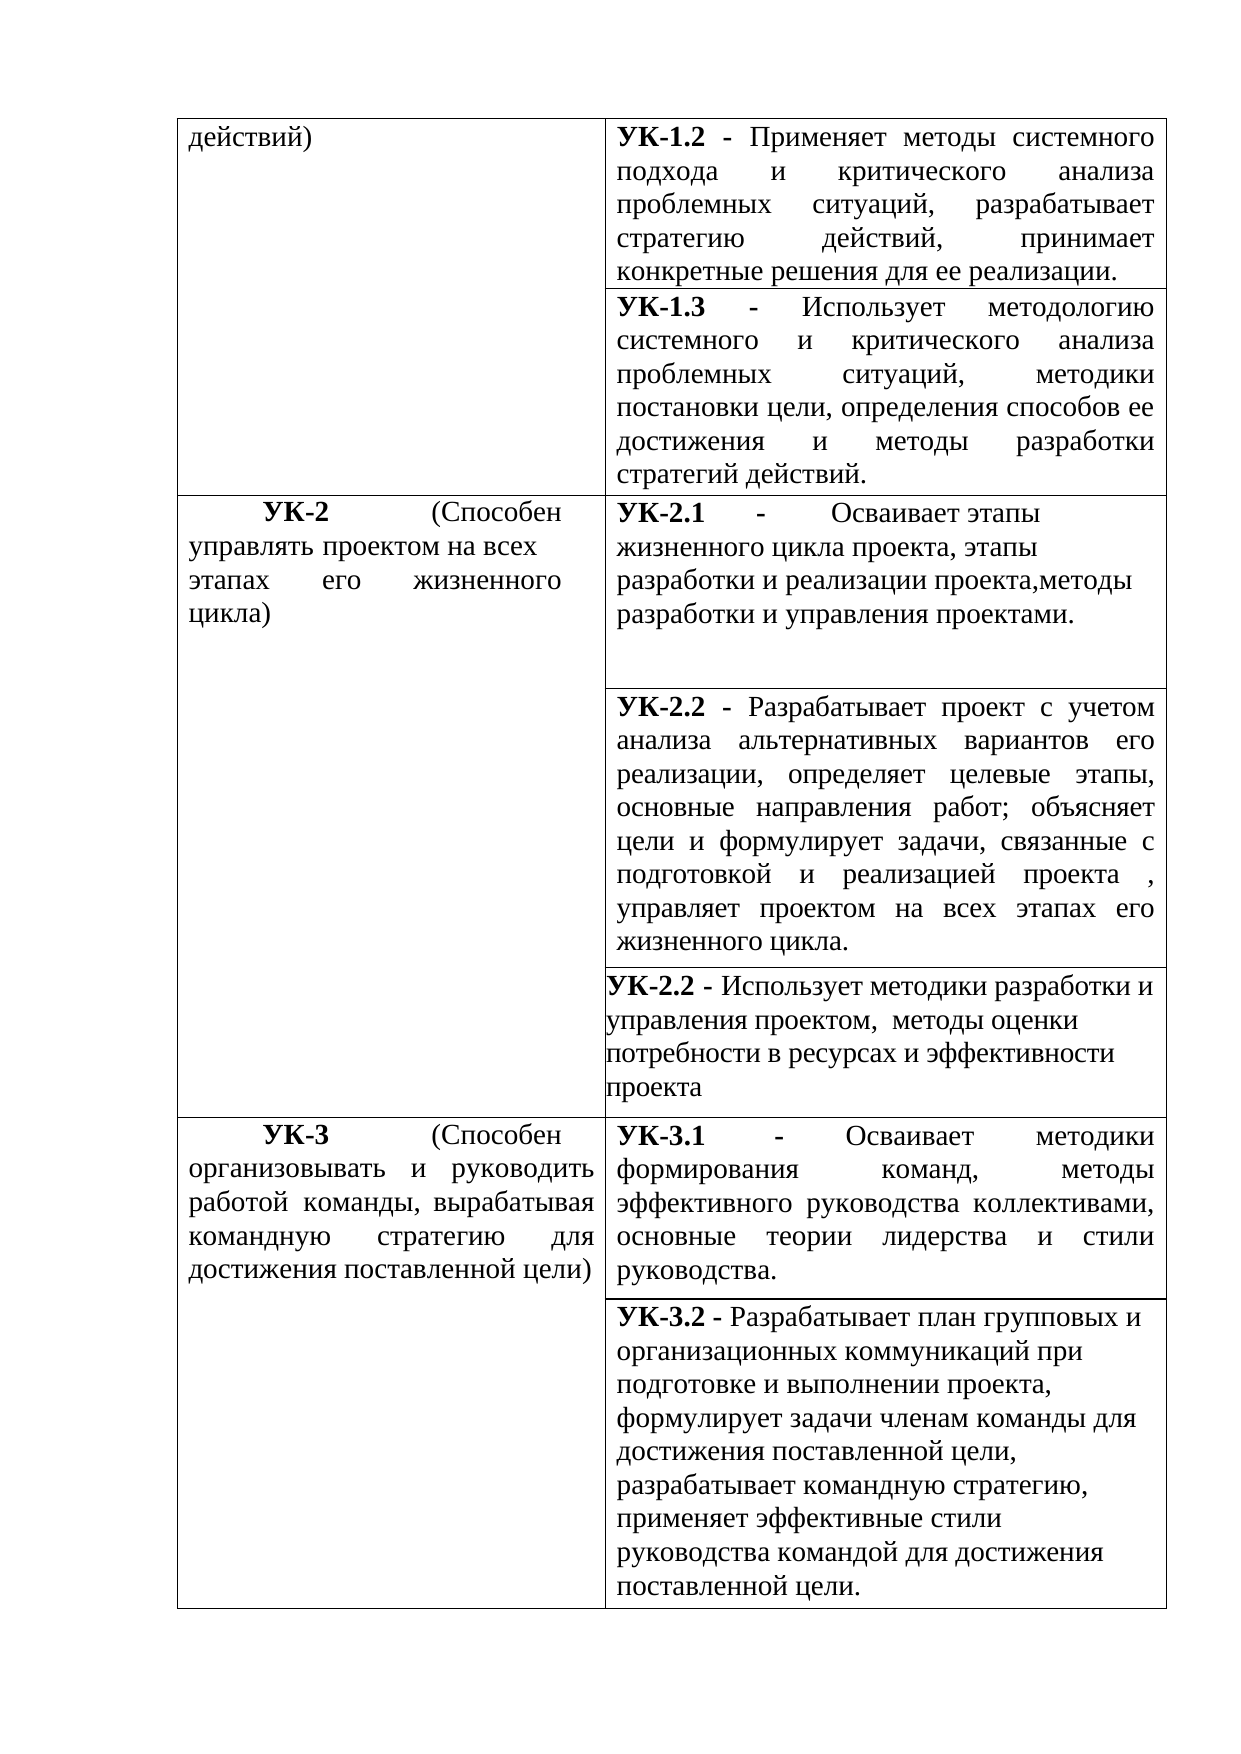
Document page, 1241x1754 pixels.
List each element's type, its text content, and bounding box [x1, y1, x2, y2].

table_cell УК-3.1 - Осваивает методики формирования команд, методы эффективного руководства коллективами, основные теории лидерства и стили руководства. [606, 1118, 1166, 1298]
table_cell УК-2 (Способен управлять проектом на всех этапах его жизненного цикла) [178, 496, 605, 1117]
table_cell УК-3 (Способен организовывать и руководить работой команды, вырабатывая командную стратегию для достижения поставленной цели) [178, 1118, 605, 1608]
table_cell УК-2.1 - Осваивает этапы жизненного цикла проекта, этапы разработки и реализации проекта,методы разработки и управления проектами. [606, 496, 1166, 688]
table_cell УК-1.2 - Применяет методы системного подхода и критического анализа проблемных ситуаций, разрабатывает стратегию действий, принимает конкретные решения для ее реализации. [606, 119, 1166, 288]
table_cell УК-3.2 - Разрабатывает план групповых и организационных коммуникаций при подготовке и выполнении проекта, формулирует задачи членам команды для достижения поставленной цели, разрабатывает командную стратегию, применяет эффективные стили руководства командой для достижения поставленной цели. [606, 1300, 1166, 1608]
table_cell УК-1.3 - Использует методологию системного и критического анализа проблемных ситуаций, методики постановки цели, определения способов ее достижения и методы разработки стратегий действий. [606, 289, 1166, 494]
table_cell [178, 119, 605, 494]
table_cell УК-2.2 - Разрабатывает проект с учетом анализа альтернативных вариантов его реализации, определяет целевые этапы, основные направления работ; объясняет цели и формулирует задачи, связанные с подготовкой и реализацией проекта , управляет проектом на всех этапах его жизненного цикла. [606, 689, 1166, 967]
table_cell УК-2.2 - Использует методики разработки и управления проектом, методы оценки потребности в ресурсах и эффективности проекта [606, 968, 1166, 1117]
